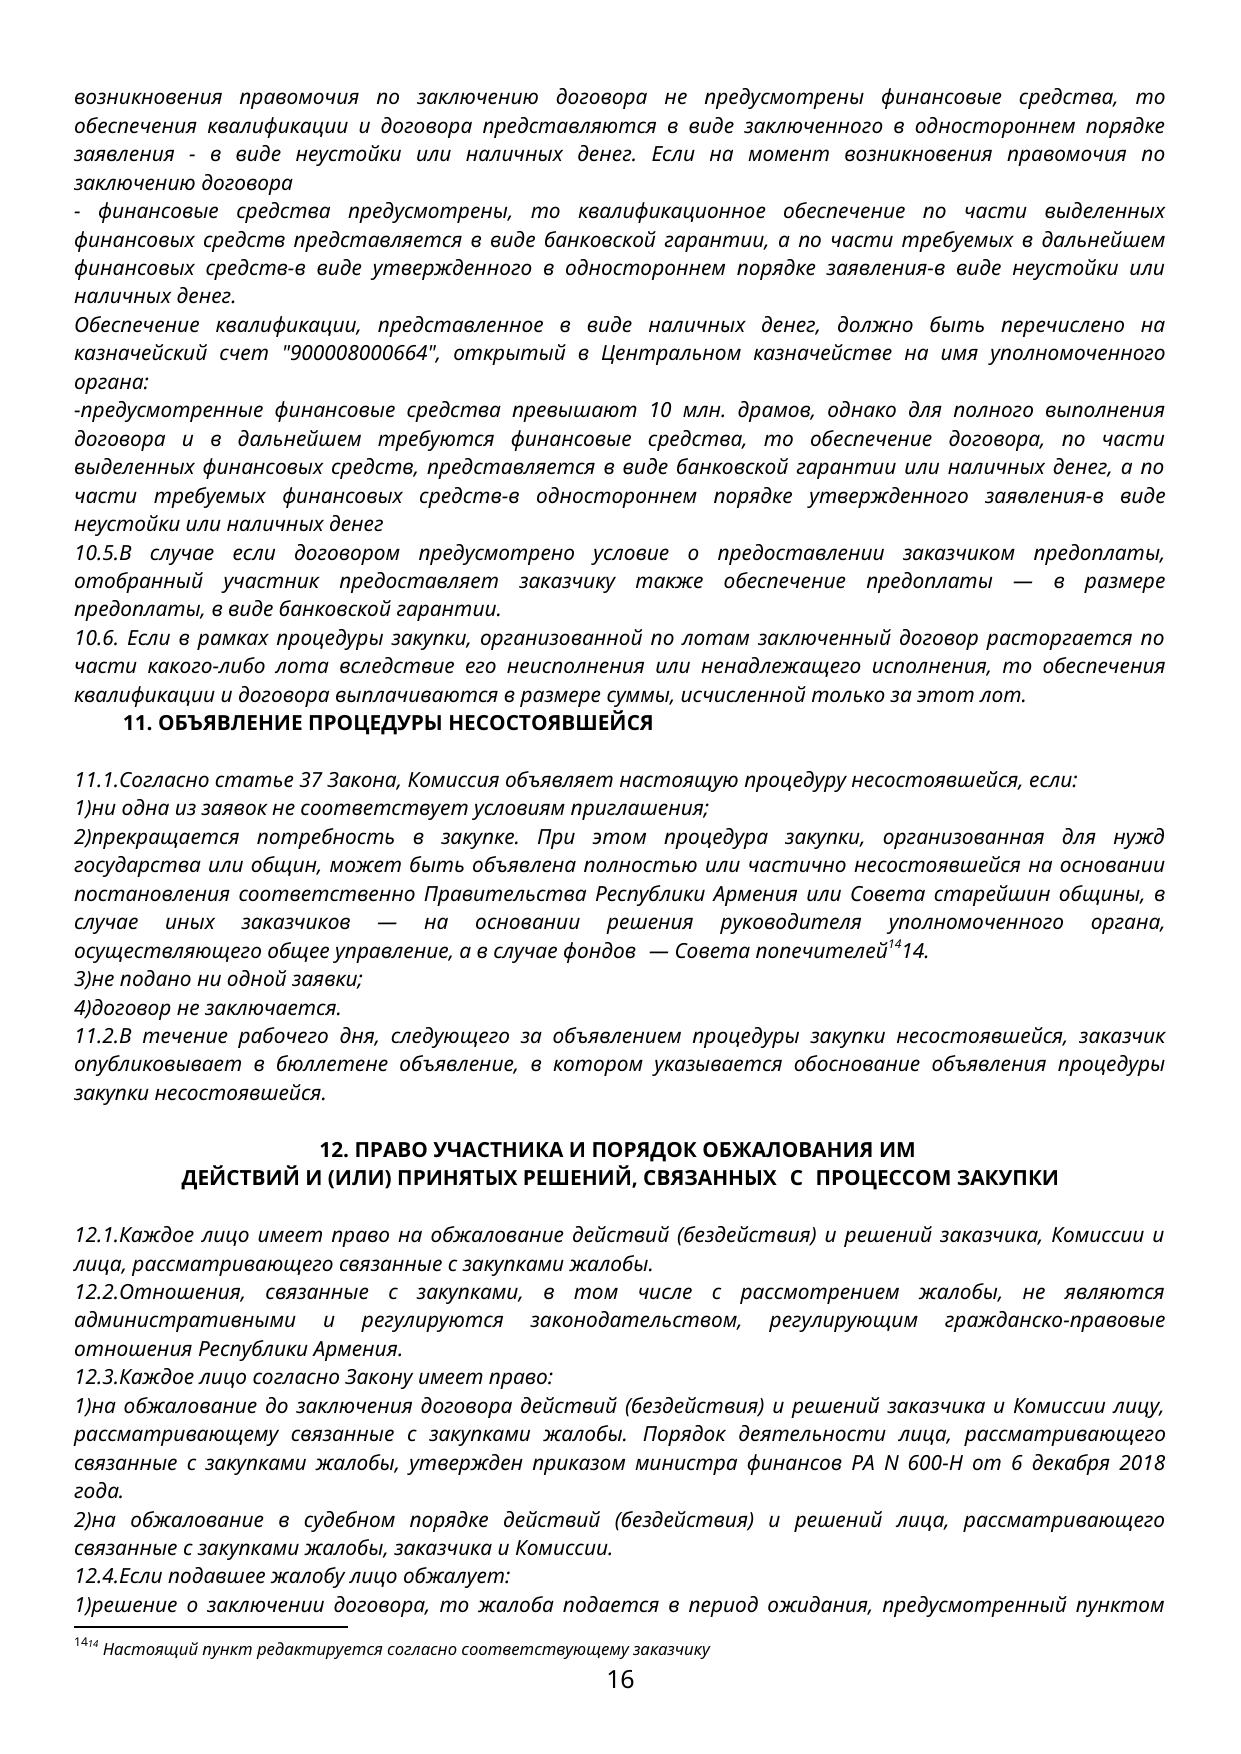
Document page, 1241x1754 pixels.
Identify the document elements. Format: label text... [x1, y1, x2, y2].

text 11. ОБЪЯВЛЕНИЕ ПРОЦЕДУРЫ НЕСОСТОЯВШЕЙСЯ [74, 708, 1167, 737]
text 12.4.Если подавшее жалобу лицо обжалует: [74, 1562, 1167, 1590]
text 3)не подано ни одной заявки; [74, 964, 1167, 993]
text - финансовые средства предусмотрены, то квалификационное обеспечение по части выделенных финансовых средств представляется в виде банковской гарантии, а по части требуемых в дальнейшем финансовых средств-в виде утвержденного в одностороннем порядке заявления-в виде неустойки или наличных денег. [74, 196, 1167, 310]
text 1)на обжалование до заключения договора действий (бездействия) и решений заказчика и Комиссии лицу, рассматривающему связанные с закупками жалобы. Порядок деятельности лица, рассматривающего связанные с закупками жалобы, утвержден приказом министра финансов РА N 600-Н от 6 декабря 2018 года. [74, 1391, 1167, 1505]
text 10.5.В случае если договором предусмотрено условие о предоставлении заказчиком предоплаты, отобранный участник предоставляет заказчику также обеспечение предоплаты — в размере предоплаты, в виде банковской гарантии. [74, 538, 1167, 623]
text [74, 1590, 1167, 1618]
text 2)прекращается потребность в закупке. При этом процедура закупки, организованная для нужд государства или общин, может быть объявлена полностью или частично несостоявшейся на основании постановления соответственно Правительства Республики Армения или Совета старейшин общины, в случае иных заказчиков — на основании решения руководителя уполномоченного органа, осуществляющего общее управление, а в случае фондов — Совета попечителей14. [74, 822, 1167, 964]
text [74, 82, 1167, 196]
text 11.2.В течение рабочего дня, следующего за объявлением процедуры закупки несостоявшейся, заказчик опубликовывает в бюллетене объявление, в котором указывается обоснование объявления процедуры закупки несостоявшейся. [74, 1021, 1167, 1106]
text -предусмотренные финансовые средства превышают 10 млн. драмов, однако для полного выполнения договора и в дальнейшем требуются финансовые средства, то обеспечение договора, по части выделенных финансовых средств, представляется в виде банковской гарантии или наличных денег, а по части требуемых финансовых средств-в одностороннем порядке утвержденного заявления-в виде неустойки или наличных денег [74, 395, 1167, 538]
text 12.1.Каждое лицо имеет право на обжалование действий (бездействия) и решений заказчика, Комиссии и лица, рассматривающего связанные с закупками жалобы. [74, 1220, 1167, 1277]
text 1)ни одна из заявок не соответствует условиям приглашения; [74, 793, 1167, 822]
text 4)договор не заключается. [74, 993, 1167, 1021]
text 12.2.Отношения, связанные с закупками, в том числе с рассмотрением жалобы, не являются административными и регулируются законодательством, регулирующим гражданско-правовые отношения Республики Армения. [74, 1277, 1167, 1362]
text 12.3.Каждое лицо согласно Закону имеет право: [74, 1362, 1167, 1391]
text Обеспечение квалификации, представленное в виде наличных денег, должно быть перечислено на казначейский счет "900008000664", открытый в Центральном казначействе на имя уполномоченного органа: [74, 310, 1167, 395]
text 2)на обжалование в судебном порядке действий (бездействия) и решений лица, рассматривающего связанные с закупками жалобы, заказчика и Комиссии. [74, 1505, 1167, 1562]
text 10.6. Если в рамках процедуры закупки, организованной по лотам заключенный договор расторгается по части какого-либо лота вследствие его неисполнения или ненадлежащего исполнения, то обеспечения квалификации и договора выплачиваются в размере суммы, исчисленной только за этот лот. [74, 623, 1167, 708]
text 11.1.Согласно статье 37 Закона, Комиссия объявляет настоящую процедуру несостоявшейся, если: [74, 765, 1167, 793]
text 12. ПРАВО УЧАСТНИКА И ПОРЯДОК ОБЖАЛОВАНИЯ ИМ ДЕЙСТВИЙ И (ИЛИ) ПРИНЯТЫХ РЕШЕНИЙ, СВЯЗАННЫХ С ПРОЦЕССОМ ЗАКУПКИ [74, 1135, 1167, 1192]
